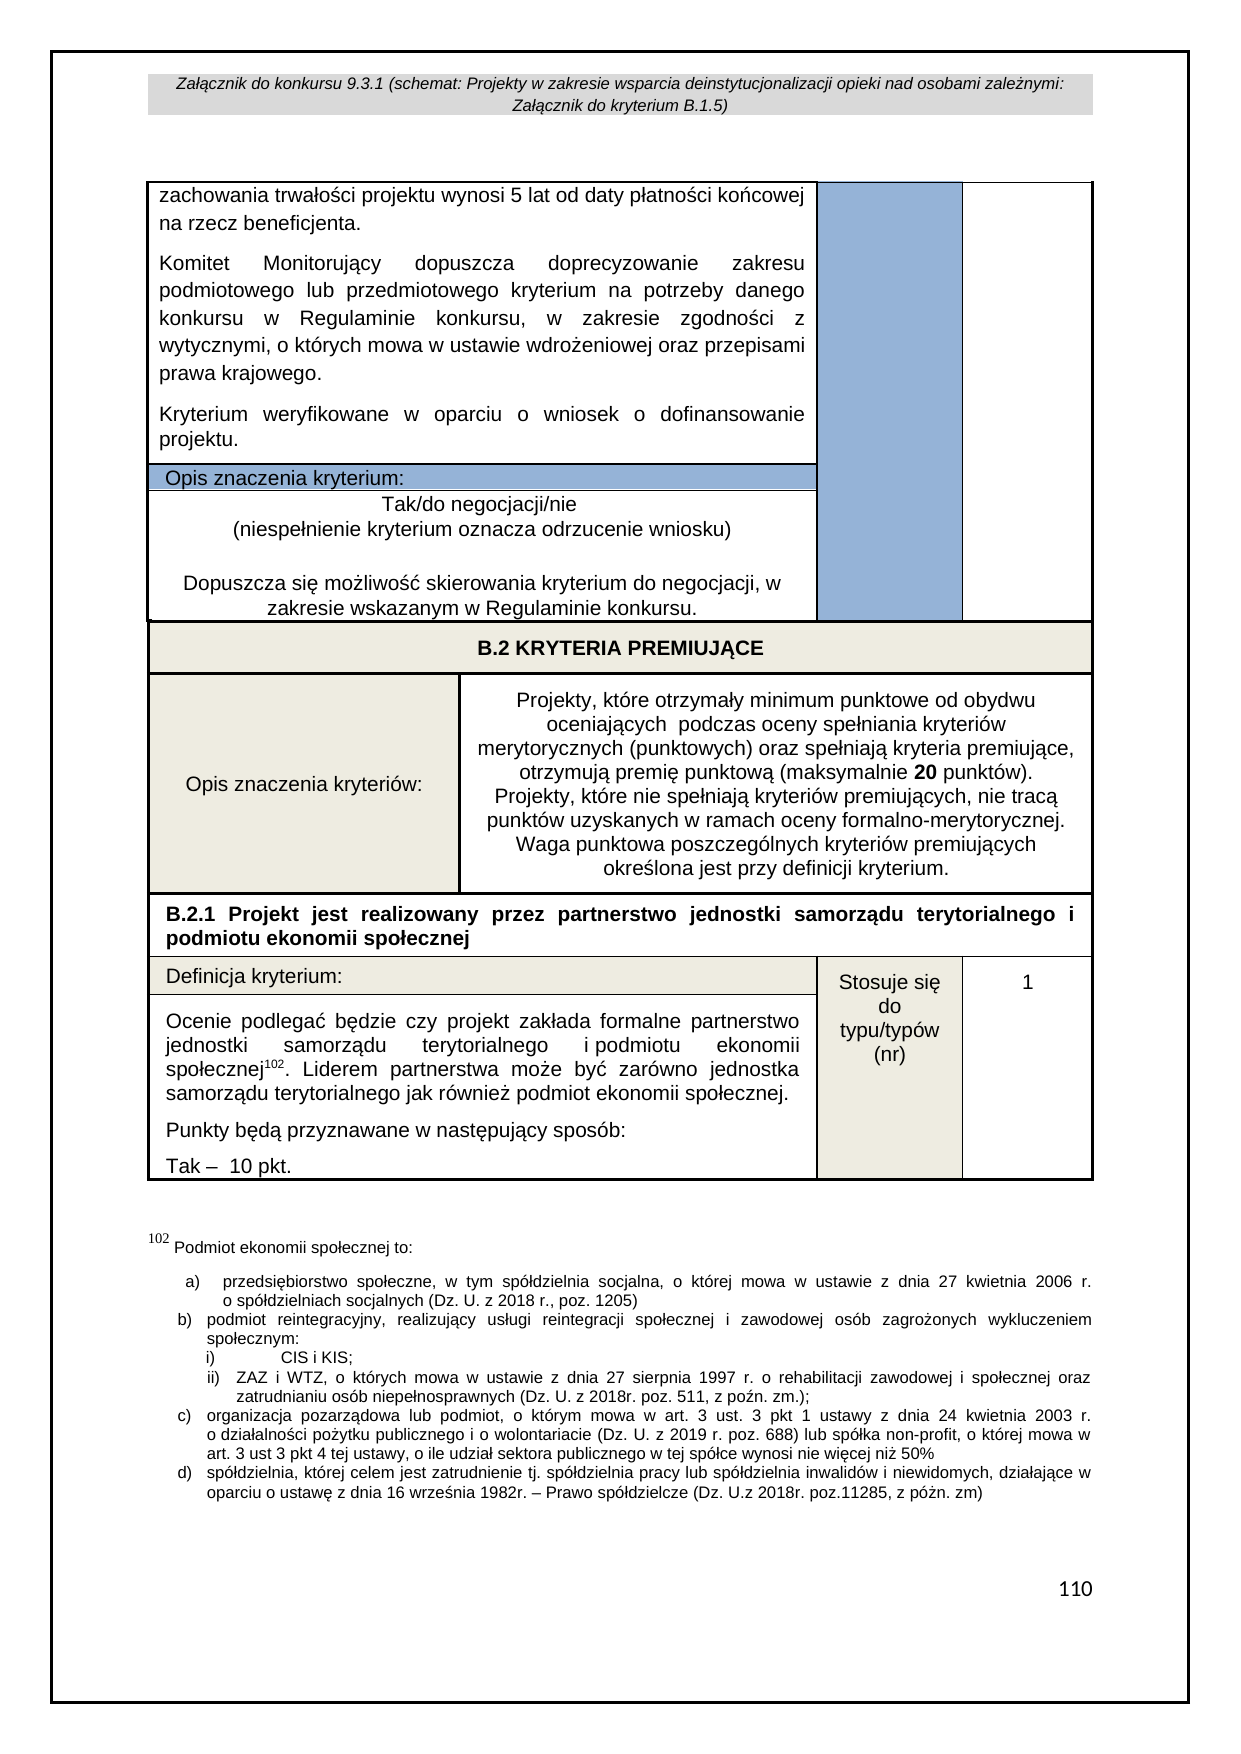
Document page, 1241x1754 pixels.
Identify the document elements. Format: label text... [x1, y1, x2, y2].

table_cell Opis znaczenia kryterium: [149, 465, 816, 489]
table_cell Tak/do negocjacji/nie (niespełnienie kryterium oznacza odrzucenie wniosku) Dopuszcza się możliwość skierowania kryterium do negocjacji, w zakresie wskazanym w Regulaminie konkursu. [149, 491, 816, 620]
table_cell Ocenie podlegać będzie czy projekt zakłada formalne partnerstwo jednostki samorządu terytorialnego i podmiotu ekonomii społecznej. Liderem partnerstwa może być zarówno jednostka samorządu terytorialnego jak również podmiot ekonomii społecznej. Punkty będą przyznawane w następujący sposób: Tak – 10 pkt. Nie – 0 pkt. Kryterium weryfikowane w oparciu o wniosek o dofinansowanie projektu. [150, 995, 816, 1178]
table_cell Projekty, które otrzymały minimum punktowe od obydwu oceniających podczas oceny spełniania kryteriów merytorycznych (punktowych) oraz spełniają kryteria premiujące, otrzymują premię punktową (maksymalnie 20 punktów). Projekty, które nie spełniają kryteriów premiujących, nie tracą punktów uzyskanych w ramach oceny formalno-merytorycznej. Waga punktowa poszczególnych kryteriów premiujących określona jest przy definicji kryterium. [461, 675, 1091, 892]
table_cell 1 [963, 957, 1091, 1178]
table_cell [149, 183, 816, 463]
table_cell B.2.1 Projekt jest realizowany przez partnerstwo jednostki samorządu terytorialnego i podmiotu ekonomii społecznej [150, 895, 1091, 956]
table_cell B.2 KRYTERIA PREMIUJĄCE [150, 623, 1091, 672]
table_cell Stosuje się do typu/typów (nr) [818, 957, 962, 1178]
table_cell Opis znaczenia kryteriów: [150, 675, 458, 892]
table_cell Definicja kryterium: [150, 957, 816, 994]
